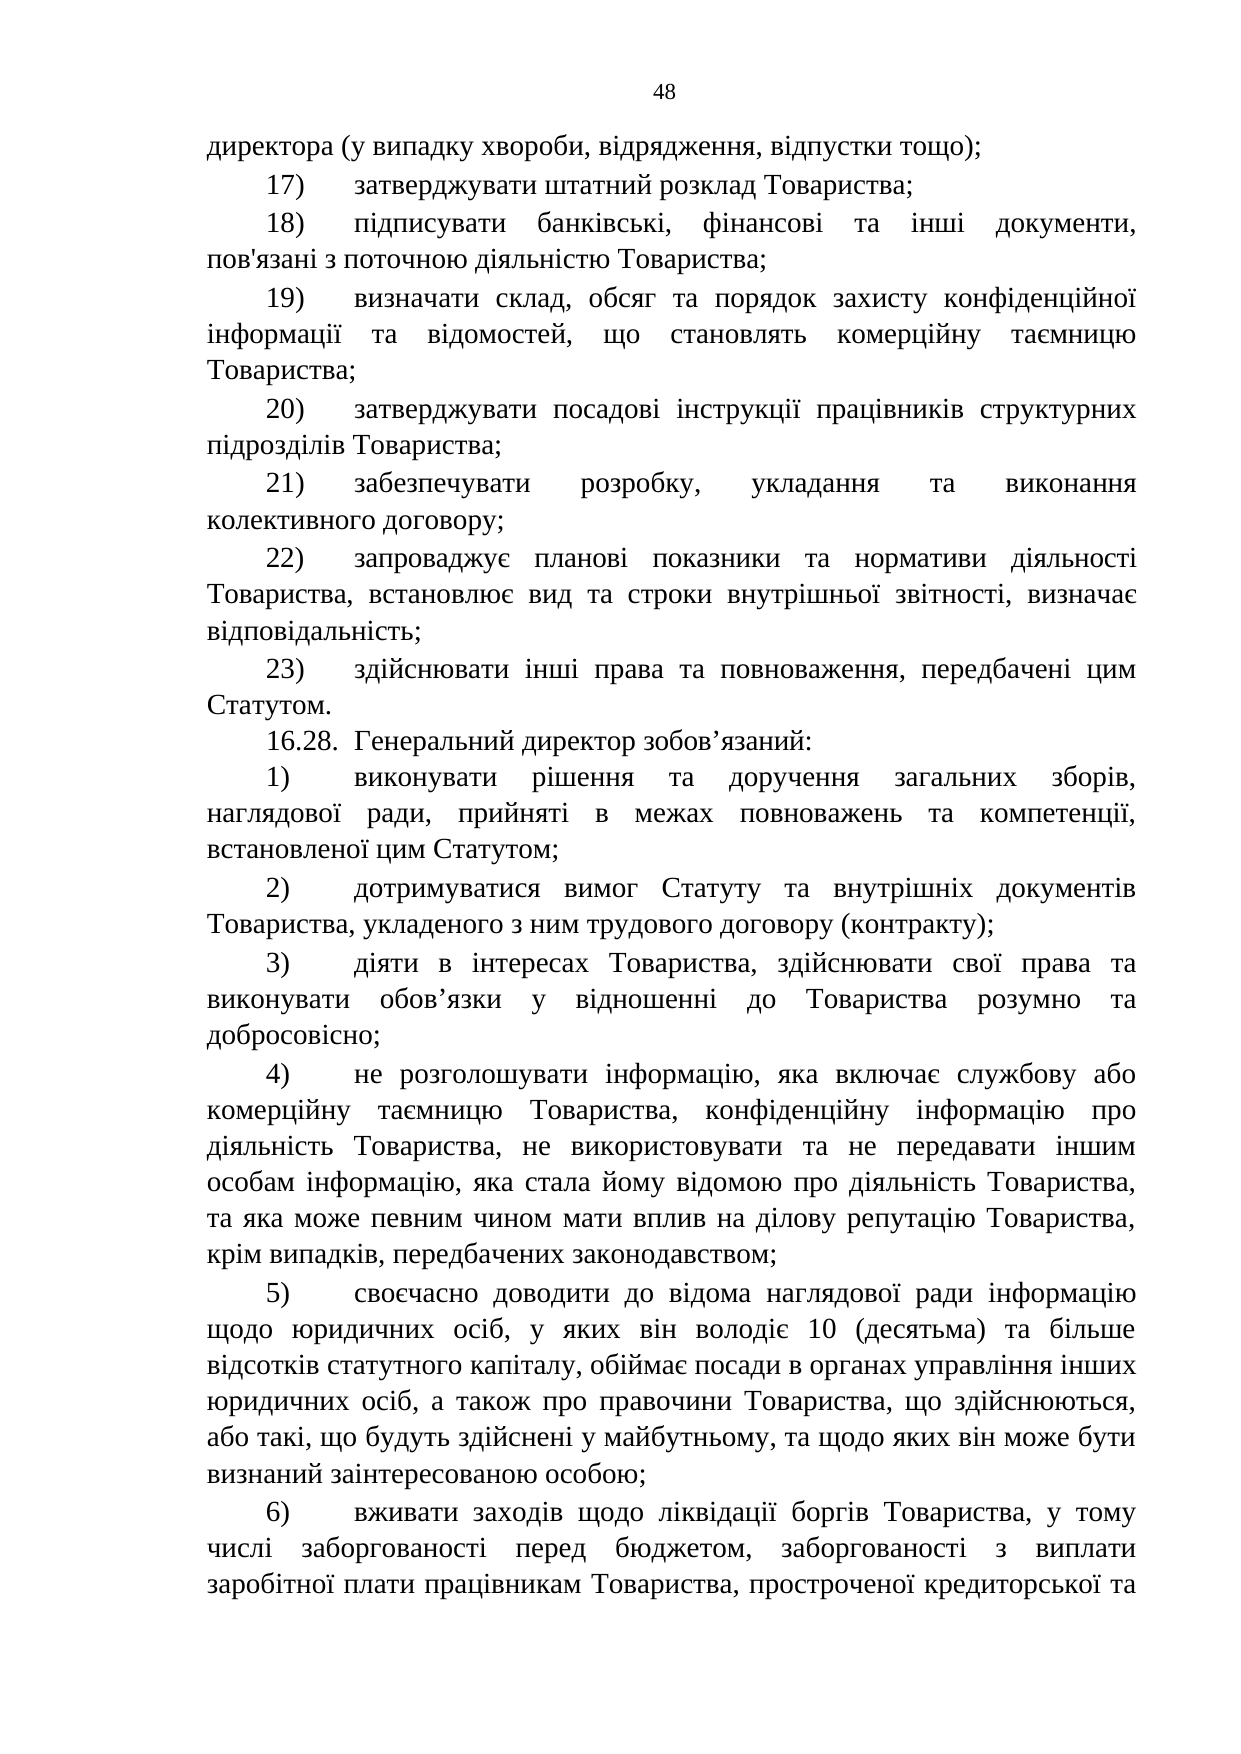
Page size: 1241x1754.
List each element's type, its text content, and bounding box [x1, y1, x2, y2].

list виконувати рішення та доручення загальних зборів, наглядової ради, прийняті в межах повноважень та компетенції, встановленої цим Статутом; [207, 759, 1137, 865]
list здійснювати інші права та повноваження, передбачені цим Статутом. [207, 651, 1137, 721]
list затверджувати штатний розклад Товариства; [207, 167, 1137, 200]
list визначати склад, обсяг та порядок захисту конфіденційної інформації та відомостей, що становлять комерційну таємницю Товариства; [207, 280, 1137, 386]
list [207, 1494, 1137, 1600]
list своєчасно доводити до відома наглядової ради інформацію щодо юридичних осіб, у яких він володіє 10 (десятьма) та більше відсотків статутного капіталу, обіймає посади в органах управління інших юридичних осіб, а також про правочини Товариства, що здійснюються, або такі, що будуть здійснені у майбутньому, та щодо яких він може бути визнаний заінтересованою особою; [207, 1275, 1137, 1489]
list підписувати банківські, фінансові та інші документи, пов'язані з поточною діяльністю Товариства; [207, 205, 1137, 275]
list не розголошувати інформацію, яка включає службову або комерційну таємницю Товариства, конфіденційну інформацію про діяльність Товариства, не використовувати та не передавати іншим особам інформацію, яка стала йому відомою про діяльність Товариства, та яка може певним чином мати вплив на ділову репутацію Товариства, крім випадків, передбачених законодавством; [207, 1056, 1137, 1270]
list дотримуватися вимог Статуту та внутрішніх документів Товариства, укладеного з ним трудового договору (контракту); [207, 870, 1137, 940]
list запроваджує планові показники та нормативи діяльності Товариства, встановлює вид та строки внутрішньої звітності, визначає відповідальність; [207, 540, 1137, 646]
list Генеральний директор зобов’язаний: [266, 723, 1151, 757]
list забезпечувати розробку, укладання та виконання колективного договору; [207, 466, 1137, 535]
list затверджувати посадові інструкції працівників структурних підрозділів Товариства; [207, 391, 1137, 461]
list діяти в інтересах Товариства, здійснювати свої права та виконувати обов’язки у відношенні до Товариства розумно та добросовісно; [207, 945, 1137, 1051]
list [207, 128, 1137, 162]
